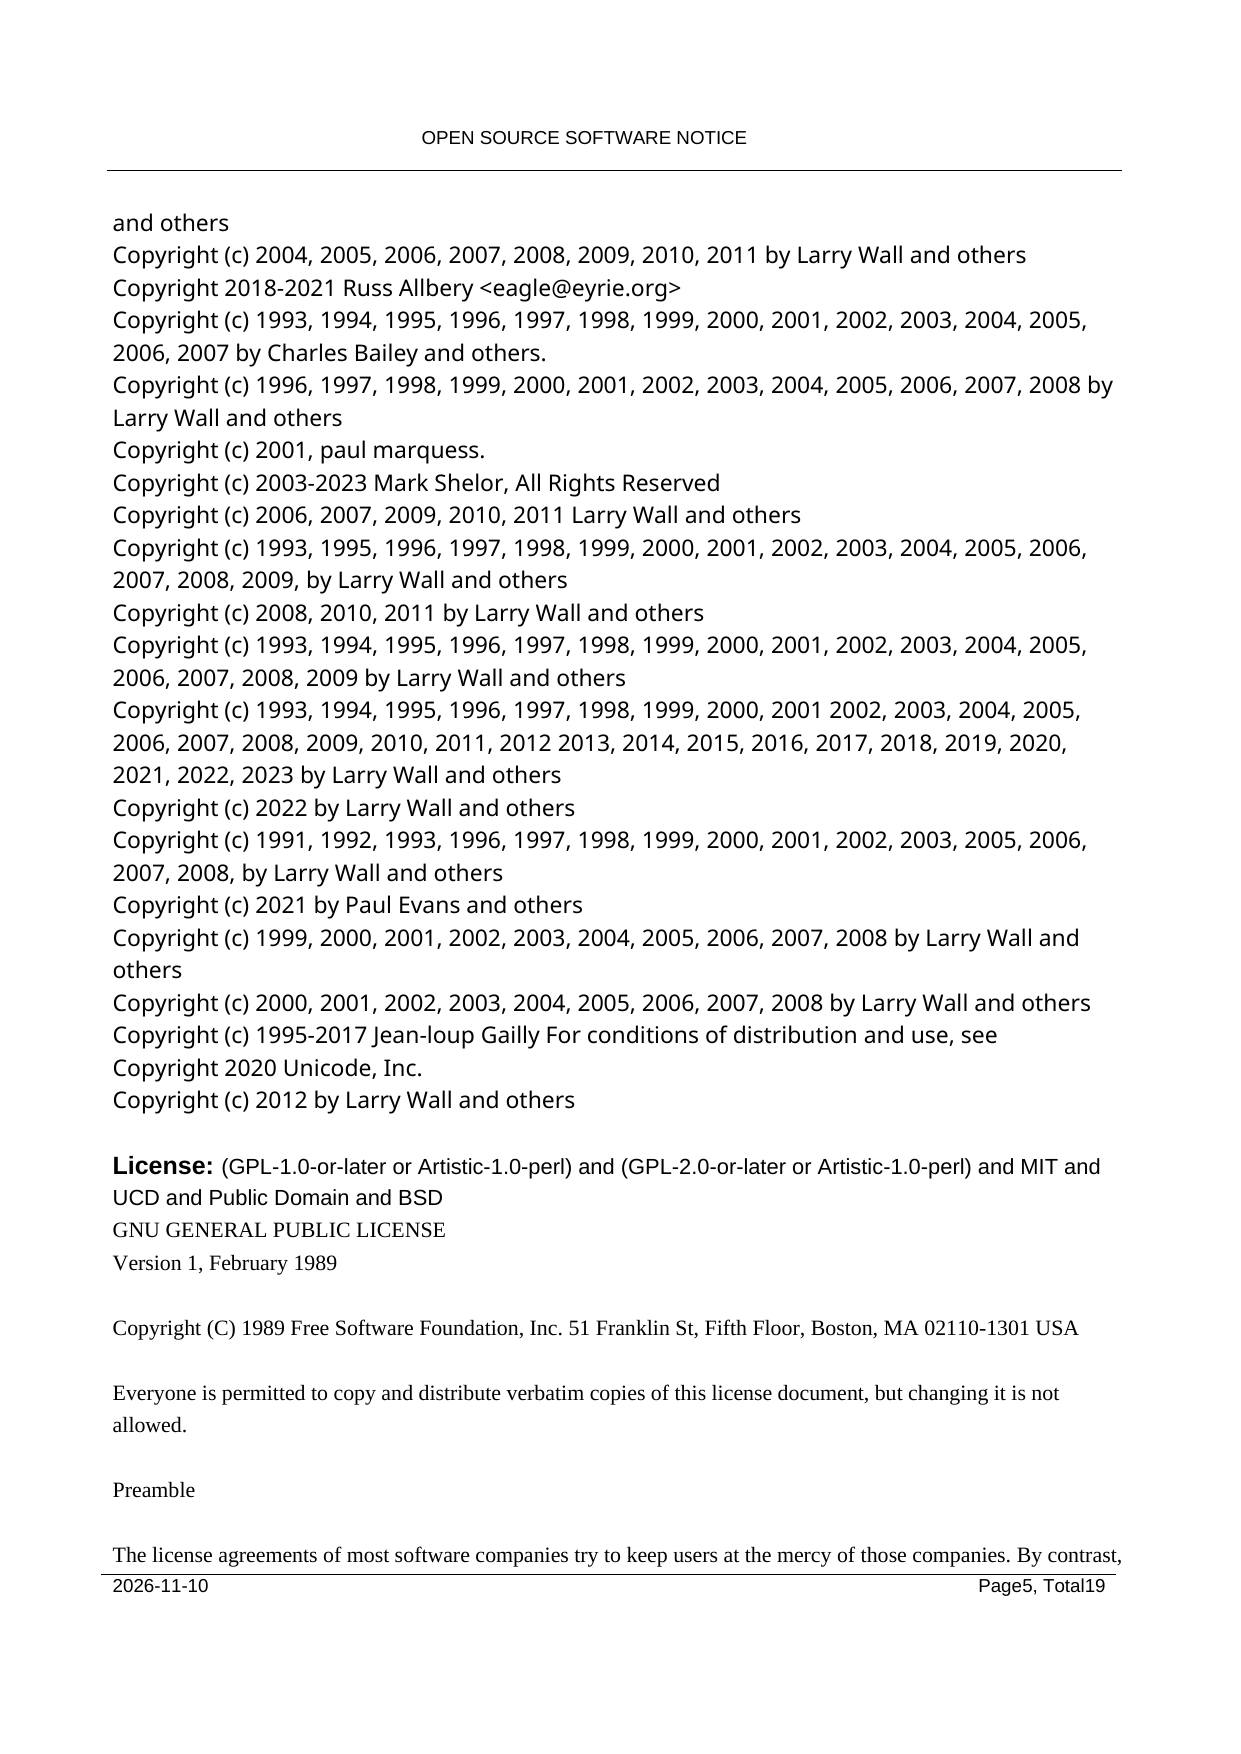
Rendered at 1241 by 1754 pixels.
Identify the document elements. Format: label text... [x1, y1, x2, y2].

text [112, 1214, 1128, 1571]
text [112, 206, 1128, 1149]
text License: (GPL-1.0-or-later or Artistic-1.0-perl) and (GPL-2.0-or-later or Artistic-1.0-perl) and MIT and UCD and Public Domain and BSD [112, 1149, 1128, 1214]
